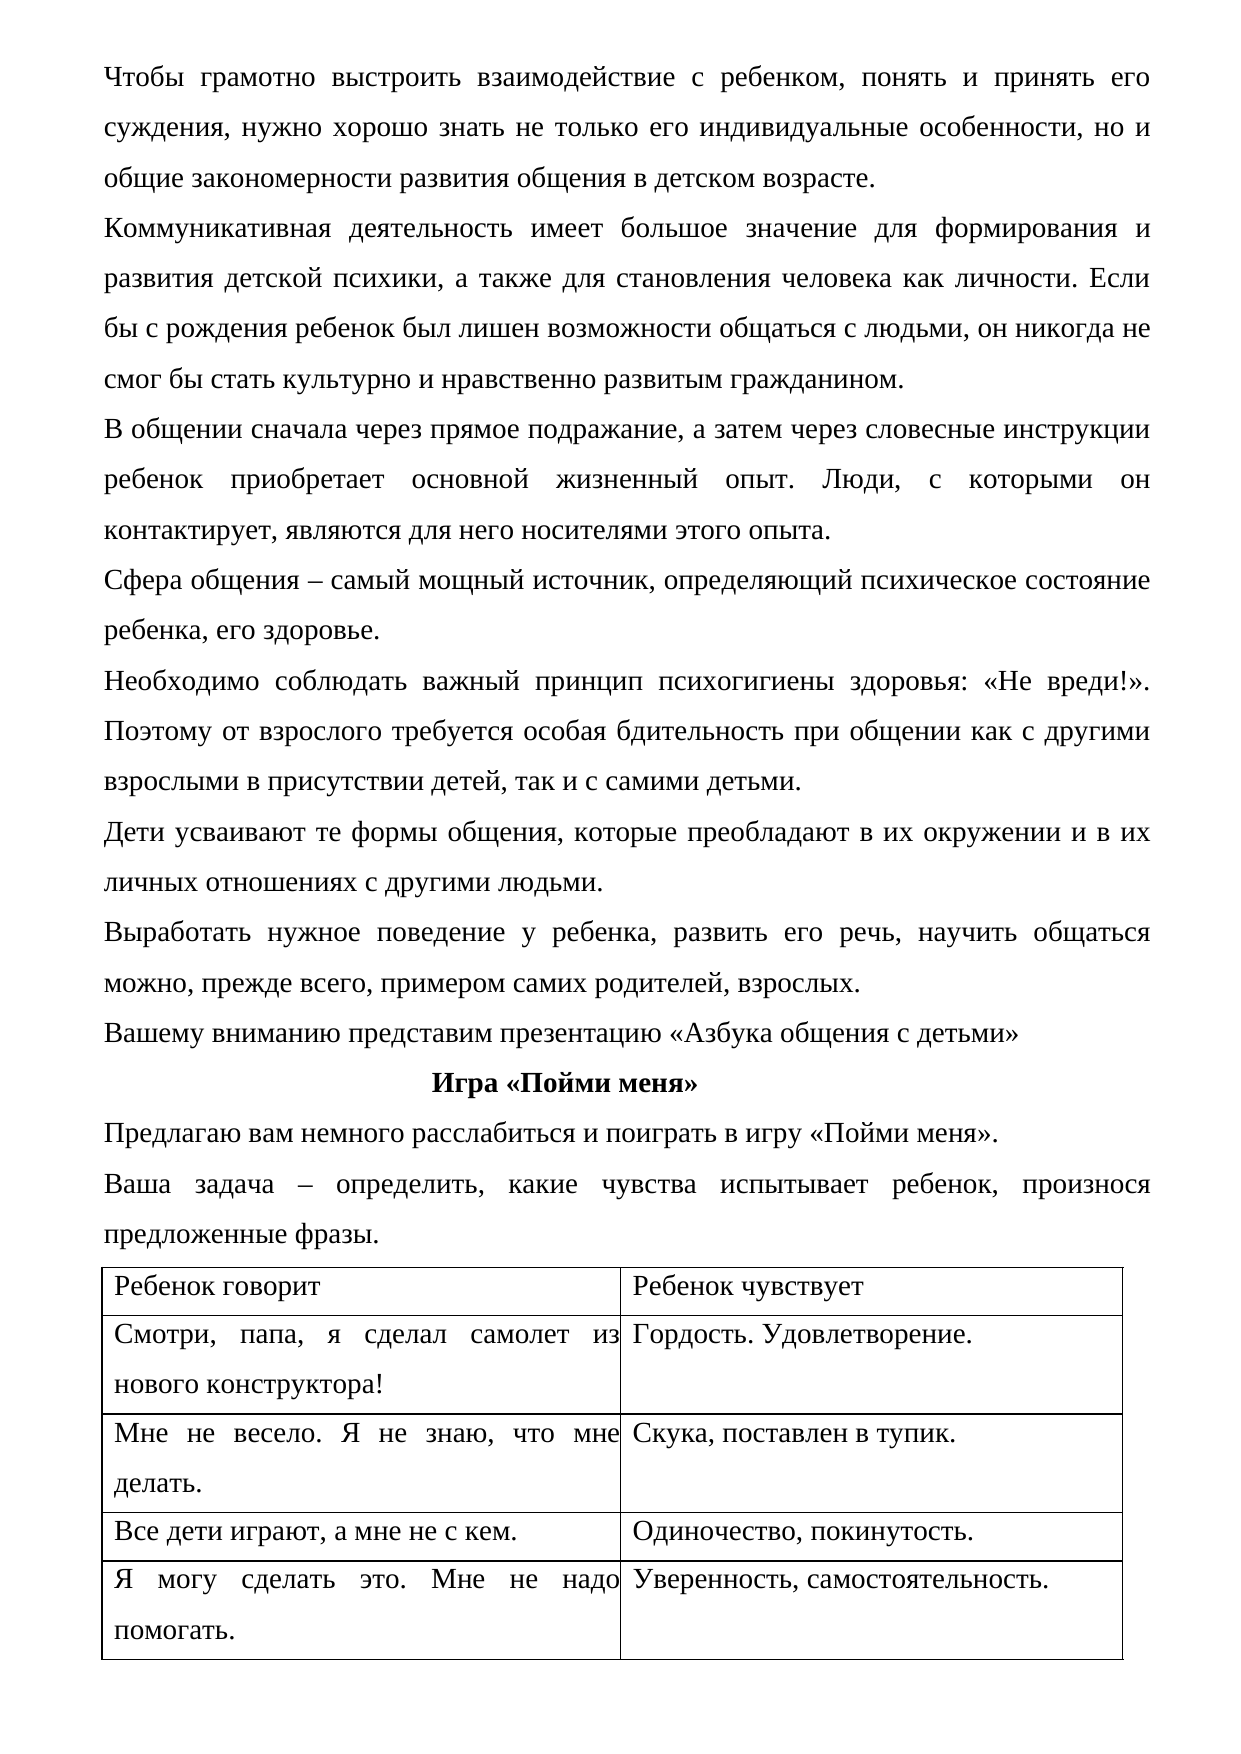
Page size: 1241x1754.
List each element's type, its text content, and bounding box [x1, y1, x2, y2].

table_cell Смотри, папа, я сделал самолет из нового конструктора! [103, 1316, 620, 1413]
text Необходимо соблюдать важный принцип психогигиены здоровья: «Не вреди!». Поэтому от взрослого требуется особая бдительность при общении как с другими взрослыми в присутствии детей, так и с самими детьми. [103, 663, 1152, 797]
text Ваша задача – определить, какие чувства испытывает ребенок, произнося предложенные фразы. [103, 1166, 1152, 1250]
text Вашему вниманию представим презентацию «Азбука общения с детьми» [103, 1015, 1152, 1048]
table_header Ребенок говорит [103, 1268, 620, 1315]
text Чтобы грамотно выстроить взаимодействие с ребенком, понять и принять его суждения, нужно хорошо знать не только его индивидуальные особенности, но и общие закономерности развития общения в детском возрасте. [103, 59, 1152, 193]
table_cell Я могу сделать это. Мне не надо помогать. [103, 1562, 620, 1659]
text Дети усваивают те формы общения, которые преобладают в их окружении и в их личных отношениях с другими людьми. [103, 814, 1152, 898]
table_header Ребенок чувствует [621, 1268, 1122, 1315]
text Сфера общения – самый мощный источник, определяющий психическое состояние ребенка, его здоровье. [103, 562, 1152, 646]
table_cell Гордость. Удовлетворение. [621, 1316, 1122, 1413]
text Выработать нужное поведение у ребенка, развить его речь, научить общаться можно, прежде всего, примером самих родителей, взрослых. [103, 914, 1152, 998]
text Коммуникативная деятельность имеет большое значение для формирования и развития детской психики, а также для становления человека как личности. Если бы с рождения ребенок был лишен возможности общаться с людьми, он никогда не смог бы стать культурно и нравственно развитым гражданином. [103, 210, 1152, 394]
table_cell Уверенность, самостоятельность. [621, 1562, 1122, 1659]
table_cell Все дети играют, а мне не с кем. [103, 1513, 620, 1560]
text В общении сначала через прямое подражание, а затем через словесные инструкции ребенок приобретает основной жизненный опыт. Люди, с которыми он контактирует, являются для него носителями этого опыта. [103, 411, 1152, 545]
text Игра «Пойми меня» Предлагаю вам немного расслабиться и поиграть в игру «Пойми меня». [103, 1065, 1152, 1149]
table_cell Скука, поставлен в тупик. [621, 1415, 1122, 1512]
table_cell Одиночество, покинутость. [621, 1513, 1122, 1560]
table_cell Мне не весело. Я не знаю, что мне делать. [103, 1415, 620, 1512]
